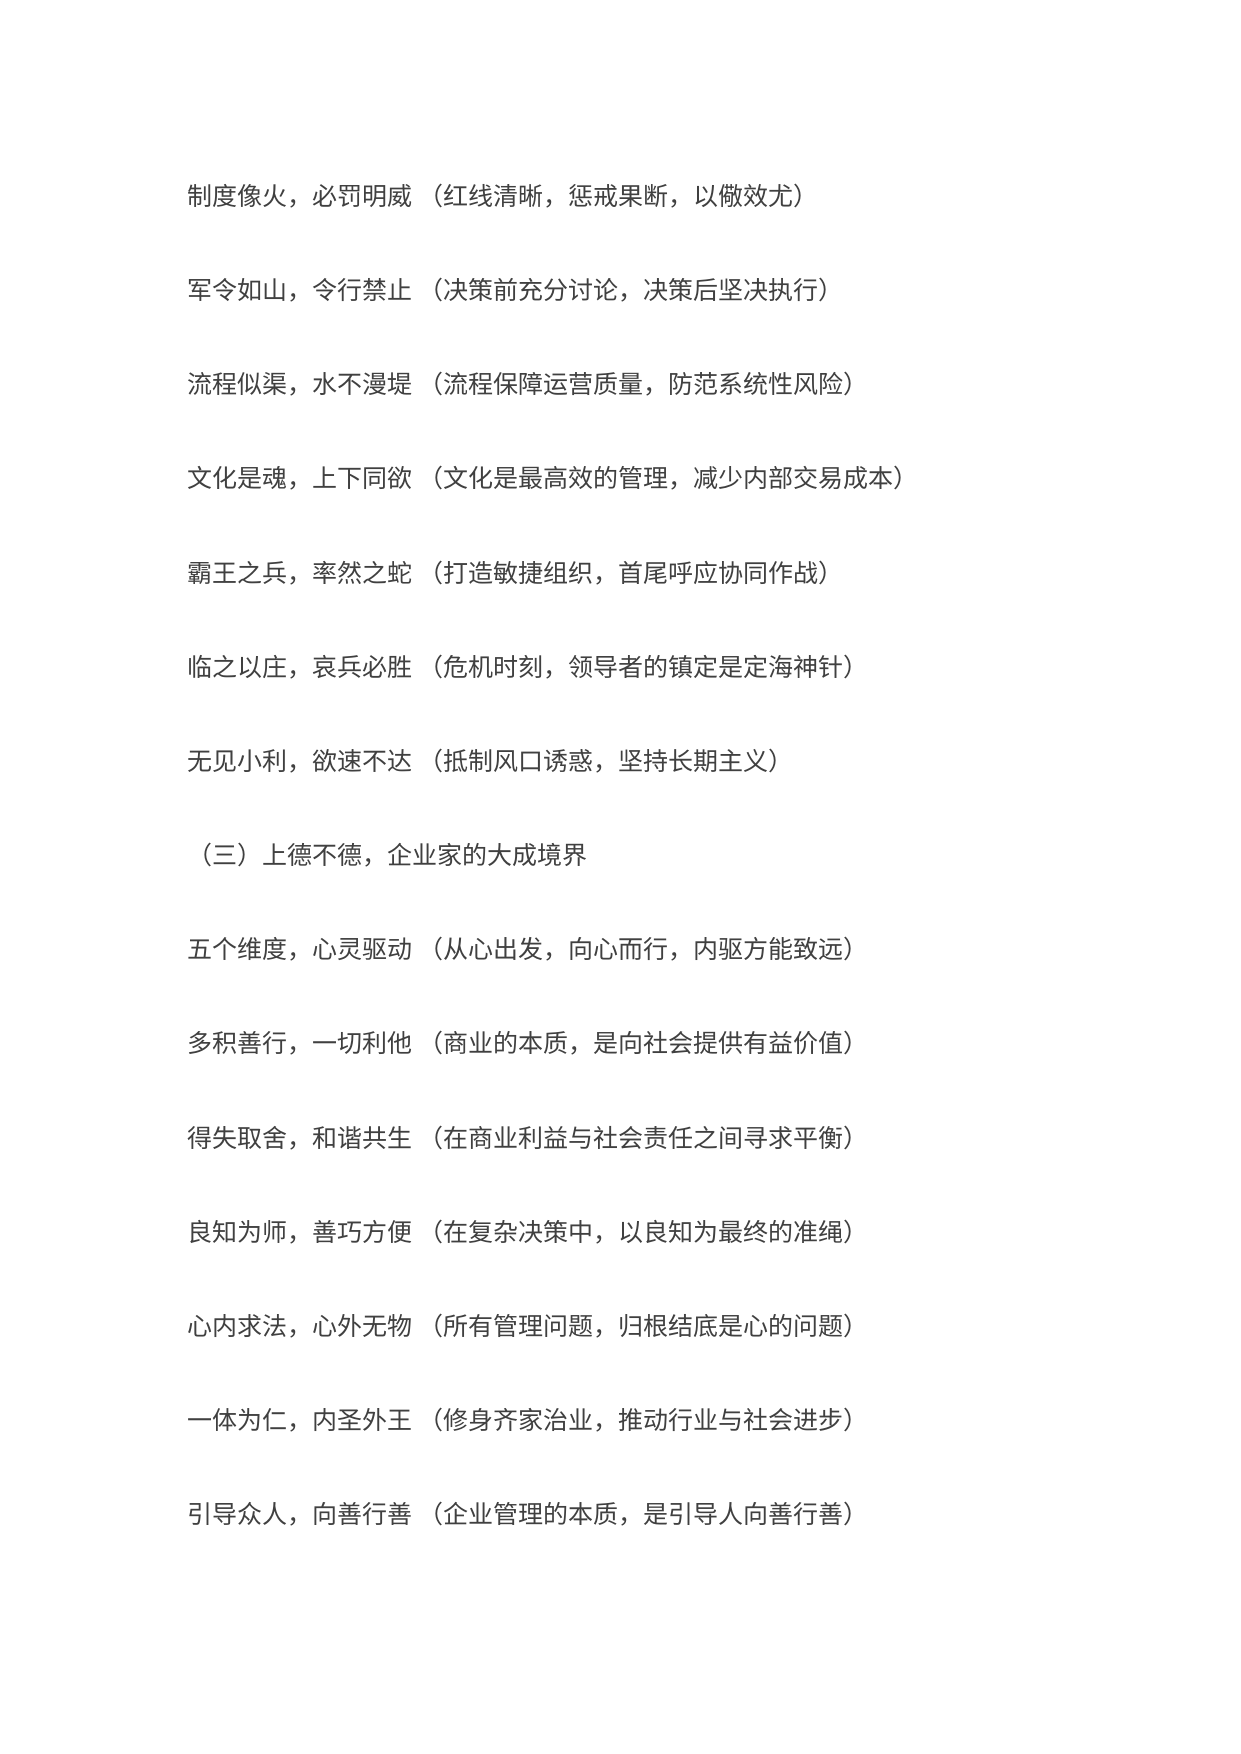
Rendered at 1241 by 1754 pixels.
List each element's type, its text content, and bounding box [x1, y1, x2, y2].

text 得失取舍，和谐共生 （在商业利益与社会责任之间寻求平衡） [187, 1104, 1032, 1169]
text 心内求法，心外无物 （所有管理问题，归根结底是心的问题） [187, 1292, 1032, 1357]
text 五个维度，心灵驱动 （从心出发，向心而行，内驱方能致远） [187, 915, 1032, 980]
text （三）上德不德，企业家的大成境界 [187, 821, 1032, 886]
text 军令如山，令行禁止 （决策前充分讨论，决策后坚决执行） [187, 256, 1032, 321]
text 流程似渠，水不漫堤 （流程保障运营质量，防范系统性风险） [187, 350, 1032, 415]
text 引导众人，向善行善 （企业管理的本质，是引导人向善行善） [187, 1480, 1032, 1545]
text 一体为仁，内圣外王 （修身齐家治业，推动行业与社会进步） [187, 1386, 1032, 1451]
text 良知为师，善巧方便 （在复杂决策中，以良知为最终的准绳） [187, 1198, 1032, 1263]
text 霸王之兵，率然之蛇 （打造敏捷组织，首尾呼应协同作战） [187, 539, 1032, 604]
text 多积善行，一切利他 （商业的本质，是向社会提供有益价值） [187, 1009, 1032, 1074]
text 制度像火，必罚明威 （红线清晰，惩戒果断，以儆效尤） [187, 162, 1032, 227]
text 文化是魂，上下同欲 （文化是最高效的管理，减少内部交易成本） [187, 444, 1032, 509]
text 临之以庄，哀兵必胜 （危机时刻，领导者的镇定是定海神针） [187, 633, 1032, 698]
text 无见小利，欲速不达 （抵制风口诱惑，坚持长期主义） [187, 727, 1032, 792]
